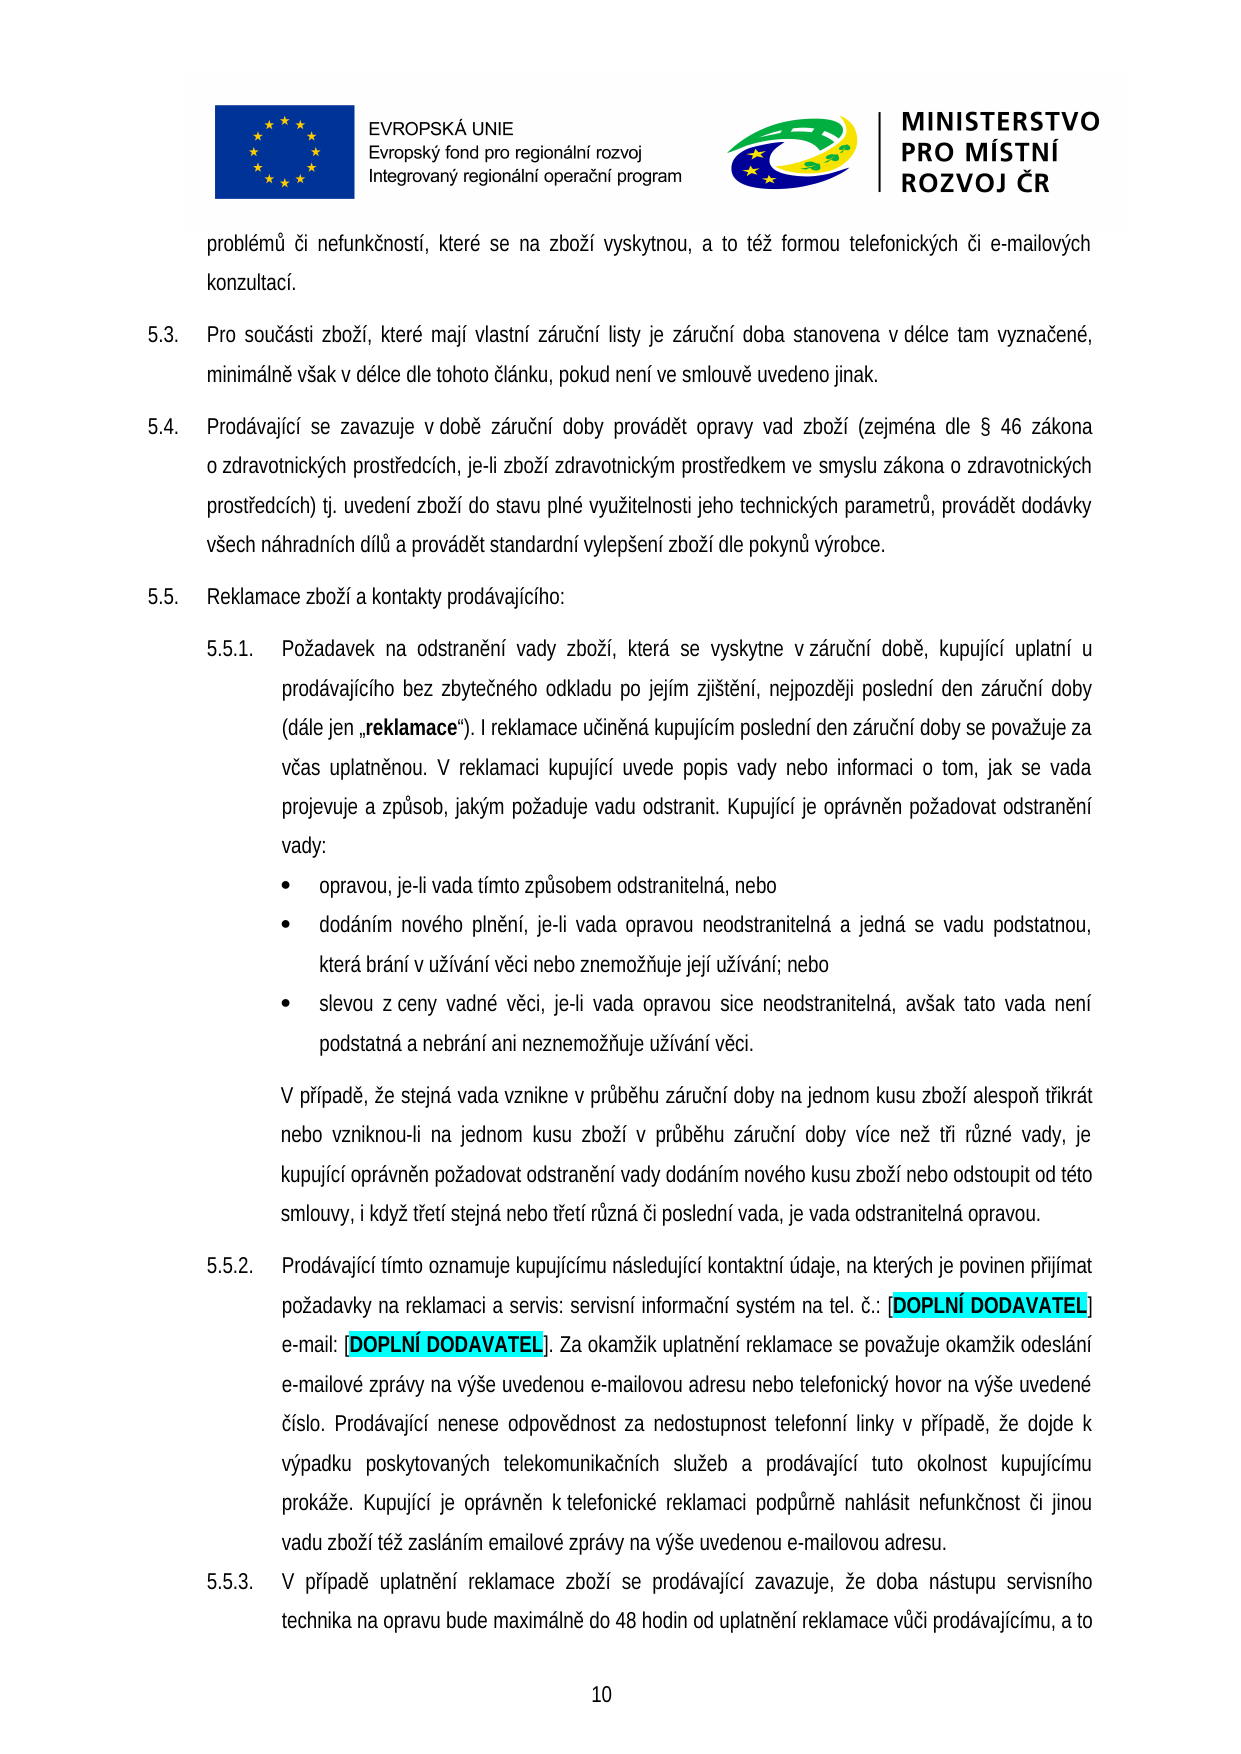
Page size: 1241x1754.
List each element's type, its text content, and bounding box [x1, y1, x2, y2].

list Reklamace zboží a kontakty prodávajícího: [148, 583, 1093, 609]
list Prodávající tímto oznamuje kupujícímu následující kontaktní údaje, na kterých je povinen přijímat požadavky na reklamaci a servis: servisní informační systém na tel. č.: [DOPLNÍ DODAVATEL] e-mail: [DOPLNÍ DODAVATEL]. Za okamžik uplatnění reklamace se považuje okamžik odeslání e-mailové zprávy na výše uvedenou e-mailovou adresu nebo telefonický hovor na výše uvedené číslo. Prodávající nenese odpovědnost za nedostupnost telefonní linky v případě, že dojde k výpadku poskytovaných telekomunikačních služeb a prodávající tuto okolnost kupujícímu prokáže. Kupující je oprávněn k telefonické reklamaci podpůrně nahlásit nefunkčnost či jinou vadu zboží též zasláním emailové zprávy na výše uvedenou e-mailovou adresu. [207, 1252, 1093, 1555]
list dodáním nového plnění, je-li vada opravou neodstranitelná a jedná se vadu podstatnou, která brání v užívání věci nebo znemožňuje její užívání; nebo [282, 911, 1093, 977]
list slevou z ceny vadné věci, je-li vada opravou sice neodstranitelná, avšak tato vada není podstatná a nebrání ani neznemožňuje užívání věci. [282, 990, 1093, 1056]
list Prodávající se zavazuje v době záruční doby provádět opravy vad zboží (zejména dle § 46 zákona o zdravotnických prostředcích, je-li zboží zdravotnickým prostředkem ve smyslu zákona o zdravotnických prostředcích) tj. uvedení zboží do stavu plné využitelnosti jeho technických parametrů, provádět dodávky všech náhradních dílů a provádět standardní vylepšení zboží dle pokynů výrobce. [148, 413, 1093, 557]
list Požadavek na odstranění vady zboží, která se vyskytne v záruční době, kupující uplatní u prodávajícího bez zbytečného odkladu po jejím zjištění, nejpozději poslední den záruční doby (dále jen „reklamace“). I reklamace učiněná kupujícím poslední den záruční doby se považuje za včas uplatněnou. V reklamaci kupující uvede popis vady nebo informaci o tom, jak se vada projevuje a způsob, jakým požaduje vadu odstranit. Kupující je oprávněn požadovat odstranění vady: [207, 635, 1093, 859]
picture [184, 73, 1130, 230]
list opravou, je-li vada tímto způsobem odstranitelná, nebo [282, 872, 1093, 898]
text V případě, že stejná vada vznikne v průběhu záruční doby na jednom kusu zboží alespoň třikrát nebo vzniknou-li na jednom kusu zboží v průběhu záruční doby více než tři různé vady, je kupující oprávněn požadovat odstranění vady dodáním nového kusu zboží nebo odstoupit od této smlouvy, i když třetí stejná nebo třetí různá či poslední vada, je vada odstranitelná opravou. [243, 1082, 1093, 1227]
list Pro součásti zboží, které mají vlastní záruční listy je záruční doba stanovena v délce tam vyznačené, minimálně však v délce dle tohoto článku, pokud není ve smlouvě uvedeno jinak. [148, 321, 1093, 387]
